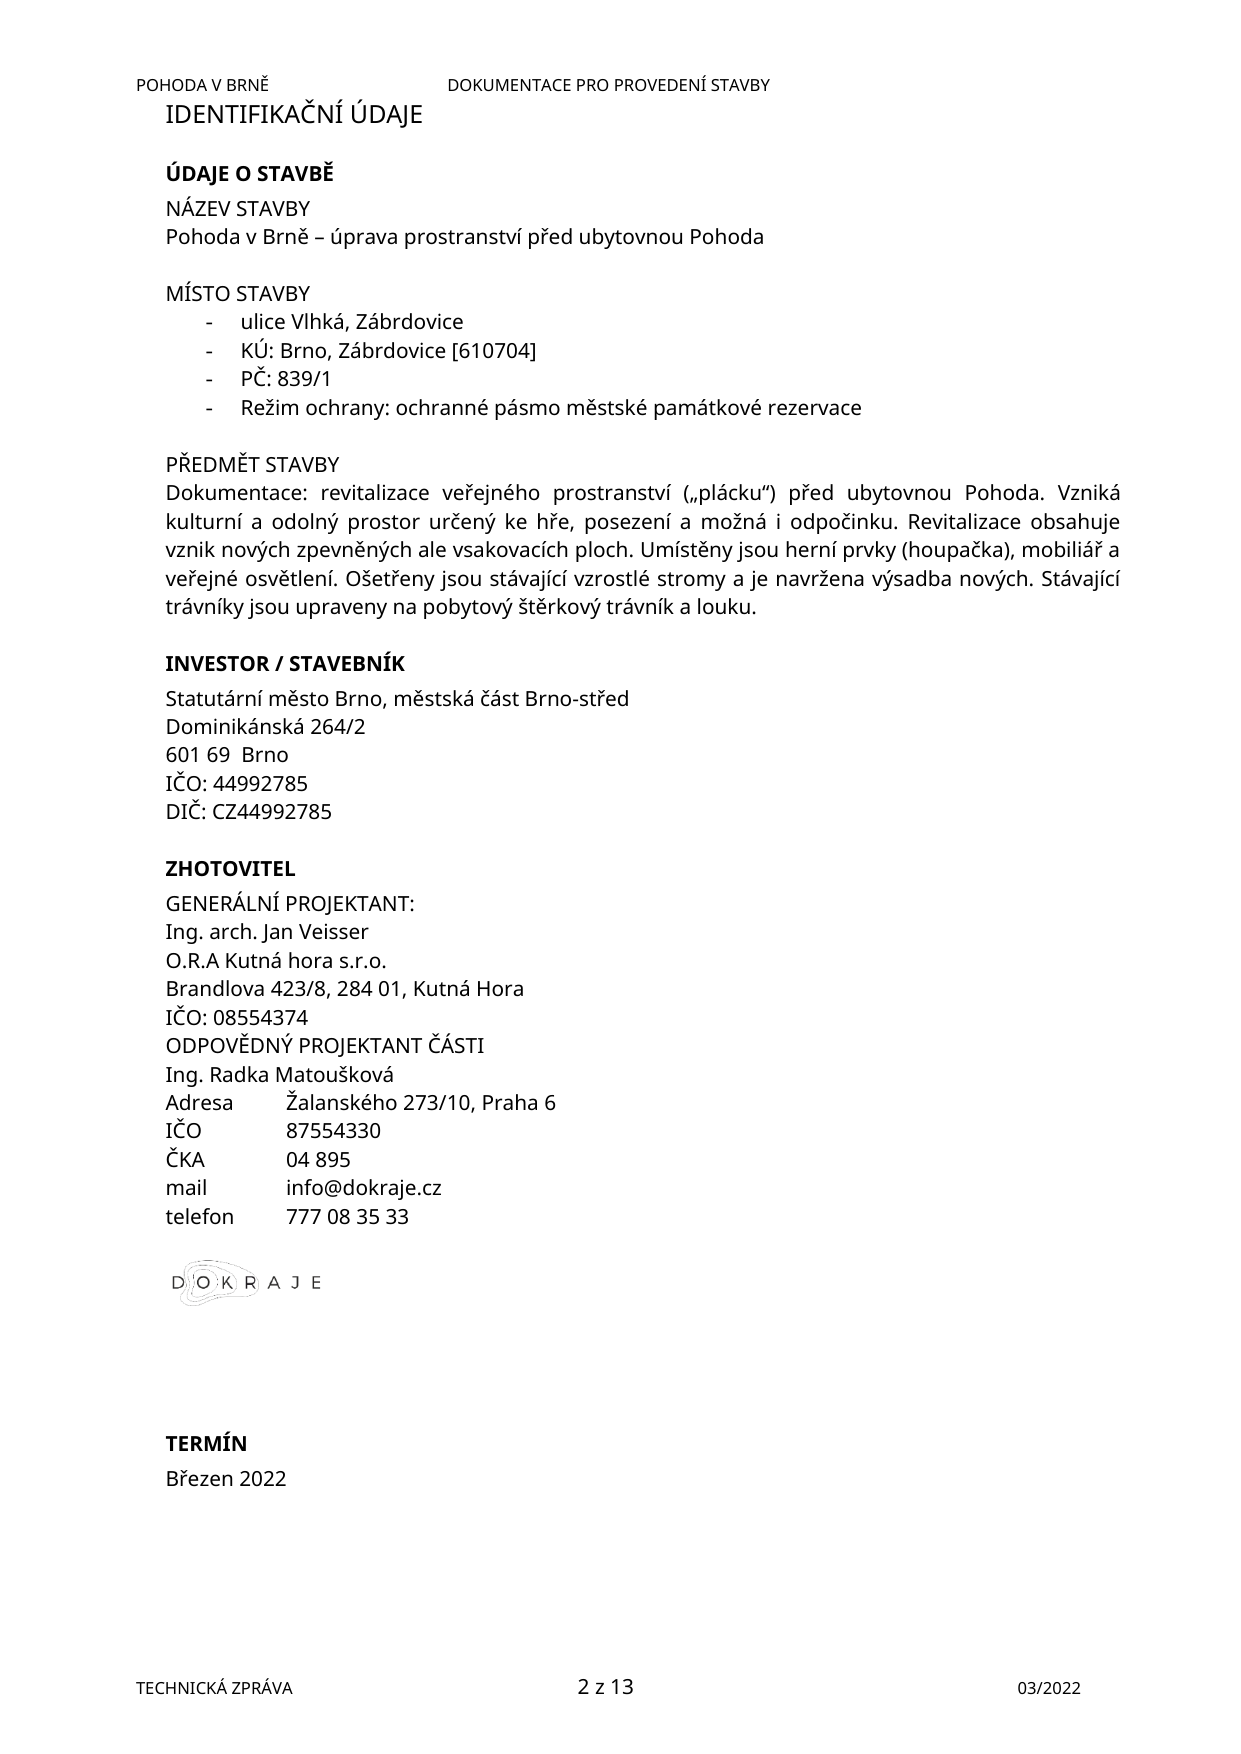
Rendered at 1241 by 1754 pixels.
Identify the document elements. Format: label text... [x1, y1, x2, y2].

text Březen 2022 [136, 1464, 1122, 1492]
text INVESTOR / STAVEBNÍK [136, 649, 1122, 677]
text Pohoda v Brně – úprava prostranství před ubytovnou Pohoda [136, 222, 1122, 251]
text Adresa Žalanského 273/10, Praha 6 [136, 1088, 1122, 1117]
list ulice Vlhká, Zábrdovice [203, 307, 1122, 336]
text IČO 87554330 [136, 1117, 1122, 1145]
title IDENTIFIKAČNÍ ÚDAJE [136, 96, 1122, 131]
text Ing. arch. Jan Veisser [136, 917, 1122, 946]
text Brandlova 423/8, 284 01, Kutná Hora [136, 974, 1122, 1003]
text telefon 777 08 35 33 [136, 1202, 1122, 1230]
text DIČ: CZ44992785 [136, 797, 1122, 826]
text Statutární město Brno, městská část Brno-střed [136, 684, 1122, 712]
text mail info@dokraje.cz [136, 1173, 1122, 1202]
text GENERÁLNÍ PROJEKTANT: [136, 889, 1122, 917]
text Dominikánská 264/2 [136, 712, 1122, 741]
text IČO: 44992785 [136, 769, 1122, 797]
text MÍSTO STAVBY [136, 279, 1122, 307]
text IČO: 08554374 [136, 1003, 1122, 1031]
text TERMÍN [136, 1429, 1122, 1458]
text Ing. Radka Matoušková [136, 1060, 1122, 1088]
text ODPOVĚDNÝ PROJEKTANT ČÁSTI [136, 1031, 1122, 1060]
list Režim ochrany: ochranné pásmo městské památkové rezervace [203, 393, 1122, 422]
text ÚDAJE O STAVBĚ [136, 159, 1122, 187]
picture [172, 1260, 321, 1306]
text PŘEDMĚT STAVBY [165, 450, 1122, 478]
text Dokumentace: revitalizace veřejného prostranství („plácku“) před ubytovnou Pohoda. Vzniká kulturní a odolný prostor určený ke hře, posezení a možná i odpočinku. Revitalizace obsahuje vznik nových zpevněných ale vsakovacích ploch. Umístěny jsou herní prvky (houpačka), mobiliář a veřejné osvětlení. Ošetřeny jsou stávající vzrostlé stromy a je navržena výsadba nových. Stávající trávníky jsou upraveny na pobytový štěrkový trávník a louku. [165, 478, 1122, 621]
text ČKA 04 895 [136, 1145, 1122, 1173]
list PČ: 839/1 [203, 364, 1122, 393]
list KÚ: Brno, Zábrdovice [610704] [203, 336, 1122, 364]
text ZHOTOVITEL [136, 854, 1122, 883]
text O.R.A Kutná hora s.r.o. [136, 946, 1122, 974]
text 601 69 Brno [136, 741, 1122, 769]
text NÁZEV STAVBY [136, 194, 1122, 222]
